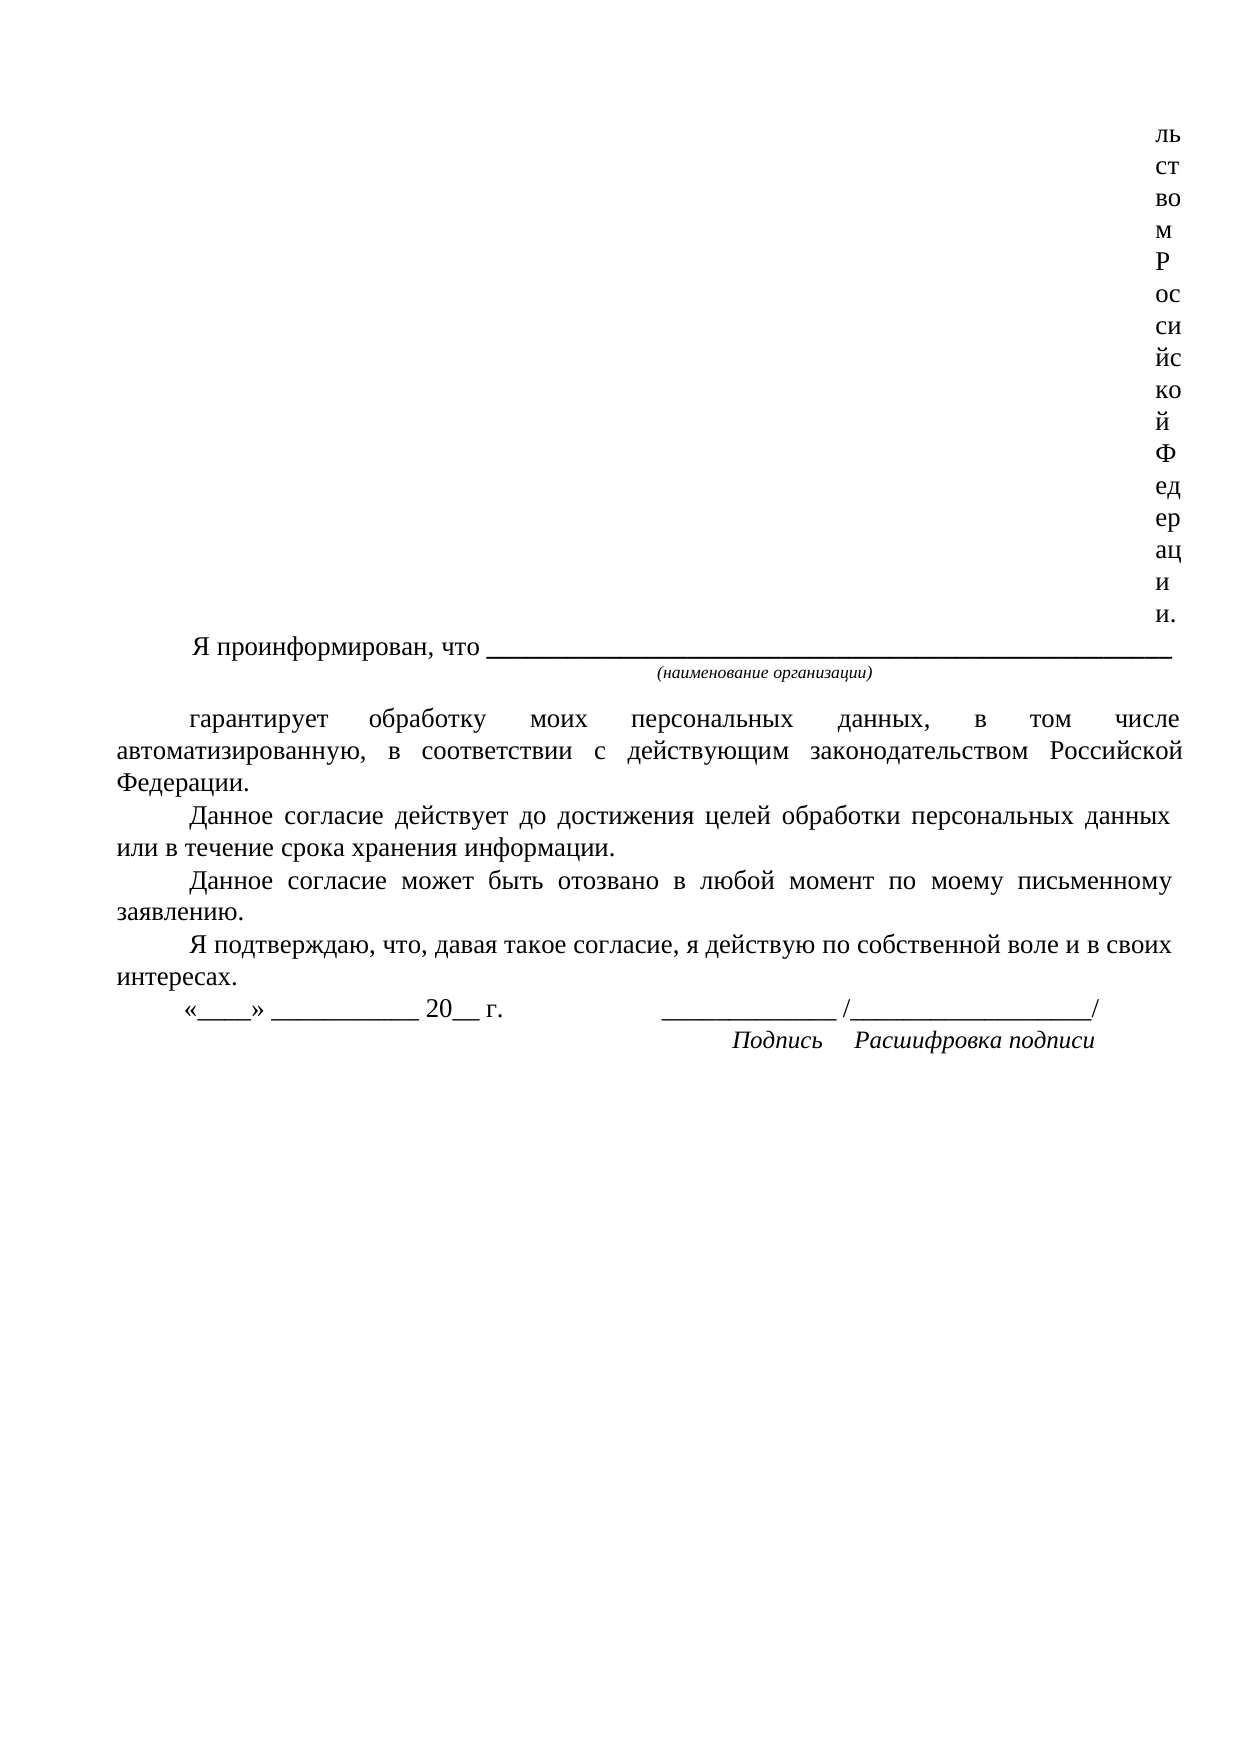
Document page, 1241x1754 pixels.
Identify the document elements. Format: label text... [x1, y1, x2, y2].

text гарантирует обработку моих персональных данных, в том числе автоматизированную, в соответствии с действующим законодательством Российской Федерации. [116, 702, 1183, 797]
text Данное согласие действует до достижения целей обработки персональных данных или в течение срока хранения информации. [116, 799, 1187, 862]
text Данное согласие может быть отозвано в любой момент по моему письменному заявлению. [116, 864, 1188, 927]
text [1155, 117, 1183, 628]
text Я проинформирован, что ___________________________________________________ (наименование организации) [192, 629, 1174, 683]
text Я подтверждаю, что, давая такое согласие, я действую по собственной воле и в своих интересах. [116, 928, 1188, 991]
text «____» ___________ 20__ г. _____________ /__________________/ Подпись Расшифровка подписи [184, 992, 1110, 1053]
